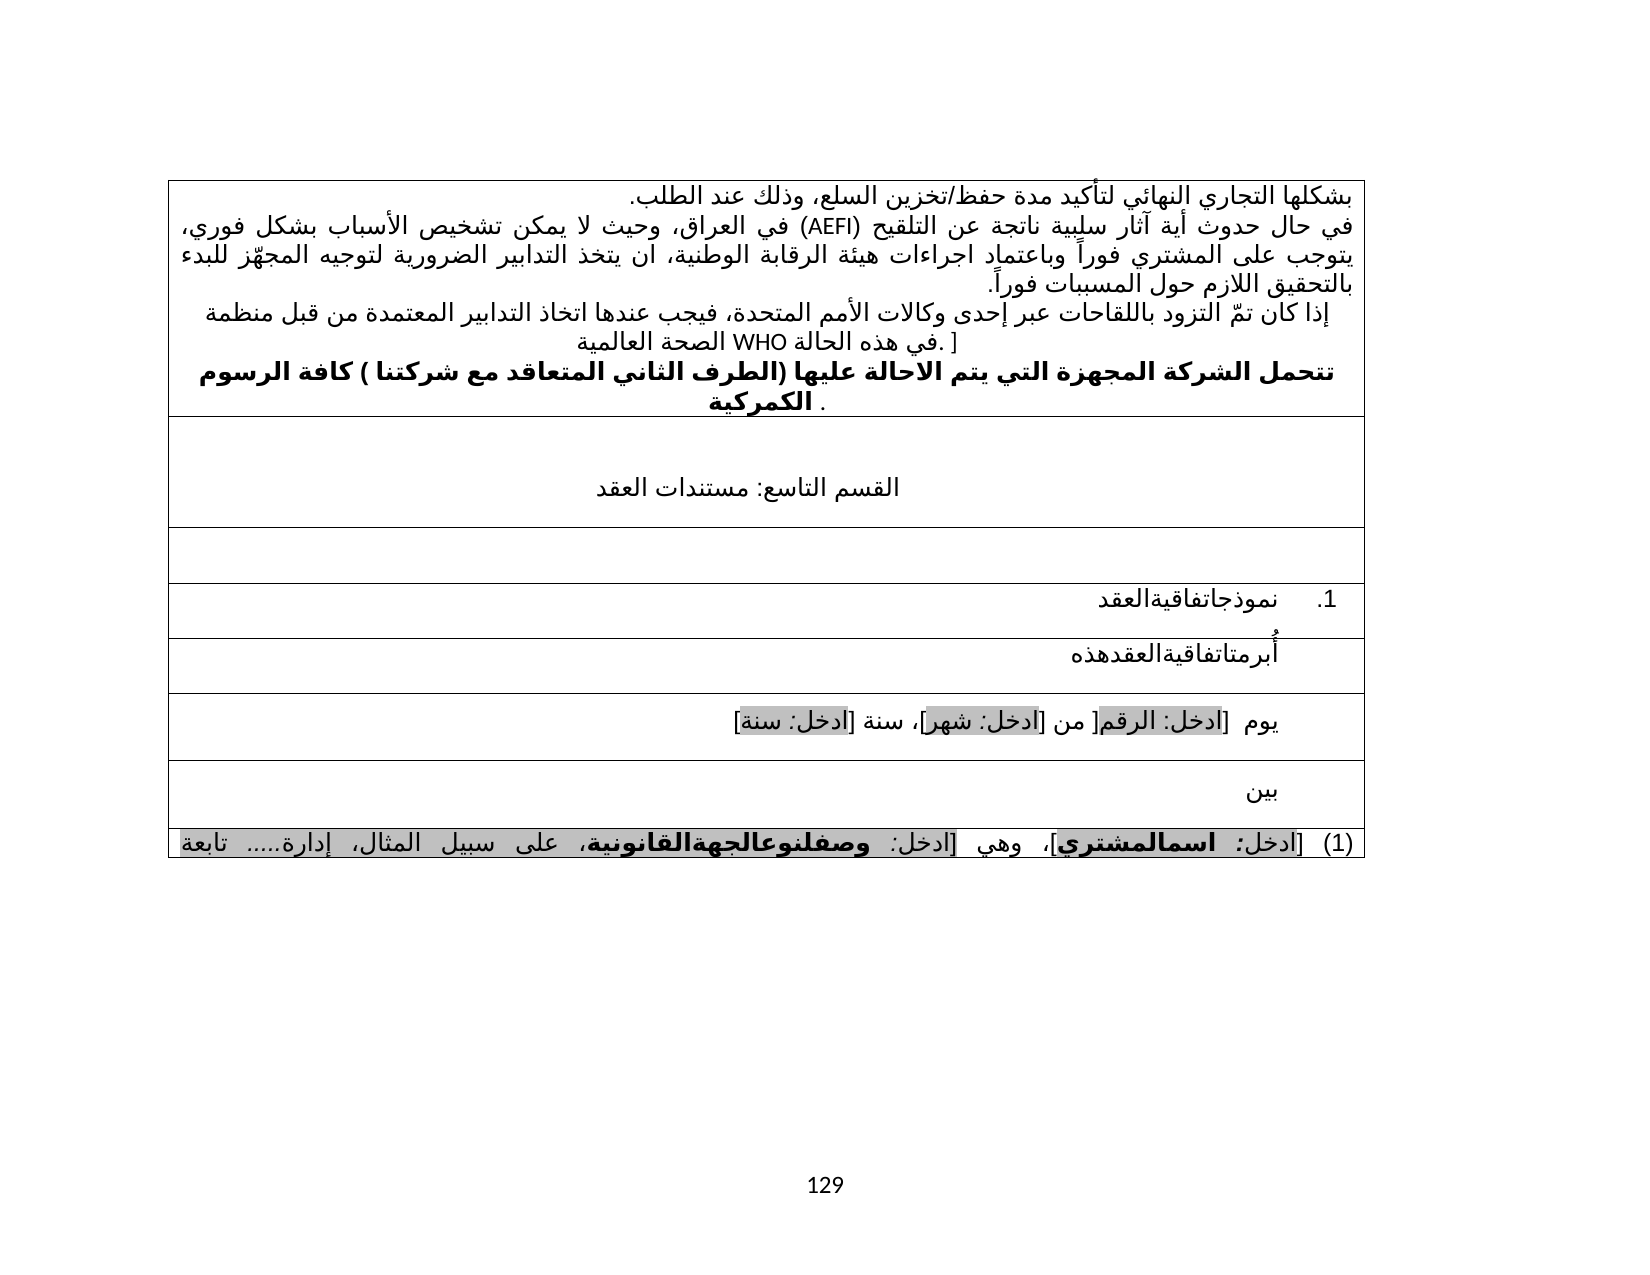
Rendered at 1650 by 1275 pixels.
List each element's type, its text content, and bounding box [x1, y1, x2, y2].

table_cell يوم [ادخل: الرقم[ من [ادخل: شهر]، سنة [ادخل: سنة] [169, 694, 1364, 760]
table_cell [169, 528, 1364, 583]
table_cell بين [169, 761, 1364, 827]
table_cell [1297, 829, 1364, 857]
table_cell ش.ع.ع. 15.1 [ مواد نموذجية: يحتفظ المشتري بحق طلب الإثباتات حول التوافر البيولوجي (bio-availability) و/أو بيانات التكافؤ الحيوي (bio-equivalence) و/أو وثائق ثبوتية على أساس احتساب تاريخ انتهاء الصلاحية وغيرها من البيانات المتعلقة بإستقرار السلع بشكلها التجاري النهائي لتأكيد مدة حفظ/تخزين السلع، وذلك عند الطلب. في حال حدوث أية آثار سلبية ناتجة عن التلقيح (AEFI) في العراق، وحيث لا يمكن تشخيص الأسباب بشكل فوري، يتوجب على المشتري فوراً وباعتماد اجراءات هيئة الرقابة الوطنية، ان يتخذ التدابير الضرورية لتوجيه المجهّز للبدء بالتحقيق اللازم حول المسببات فوراً. إذا كان تمّ التزود باللقاحات عبر إحدى وكالات الأمم المتحدة، فيجب عندها اتخاذ التدابير المعتمدة من قبل منظمة الصحة العالمية WHO في هذه الحالة. ] تتحمل الشركة المجهزة التي يتم الاحالة عليها (الطرف الثاني المتعاقد مع شركتنا ) كافة الرسوم الكمركية . [169, 181, 1364, 416]
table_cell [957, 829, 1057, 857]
table_cell نموذجاتفاقيةالعقد [169, 584, 1364, 638]
table_cell القسم التاسع: مستندات العقد [169, 417, 1364, 527]
table_cell أُبرمتاتفاقيةالعقدهذه [169, 639, 1364, 693]
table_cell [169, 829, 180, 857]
